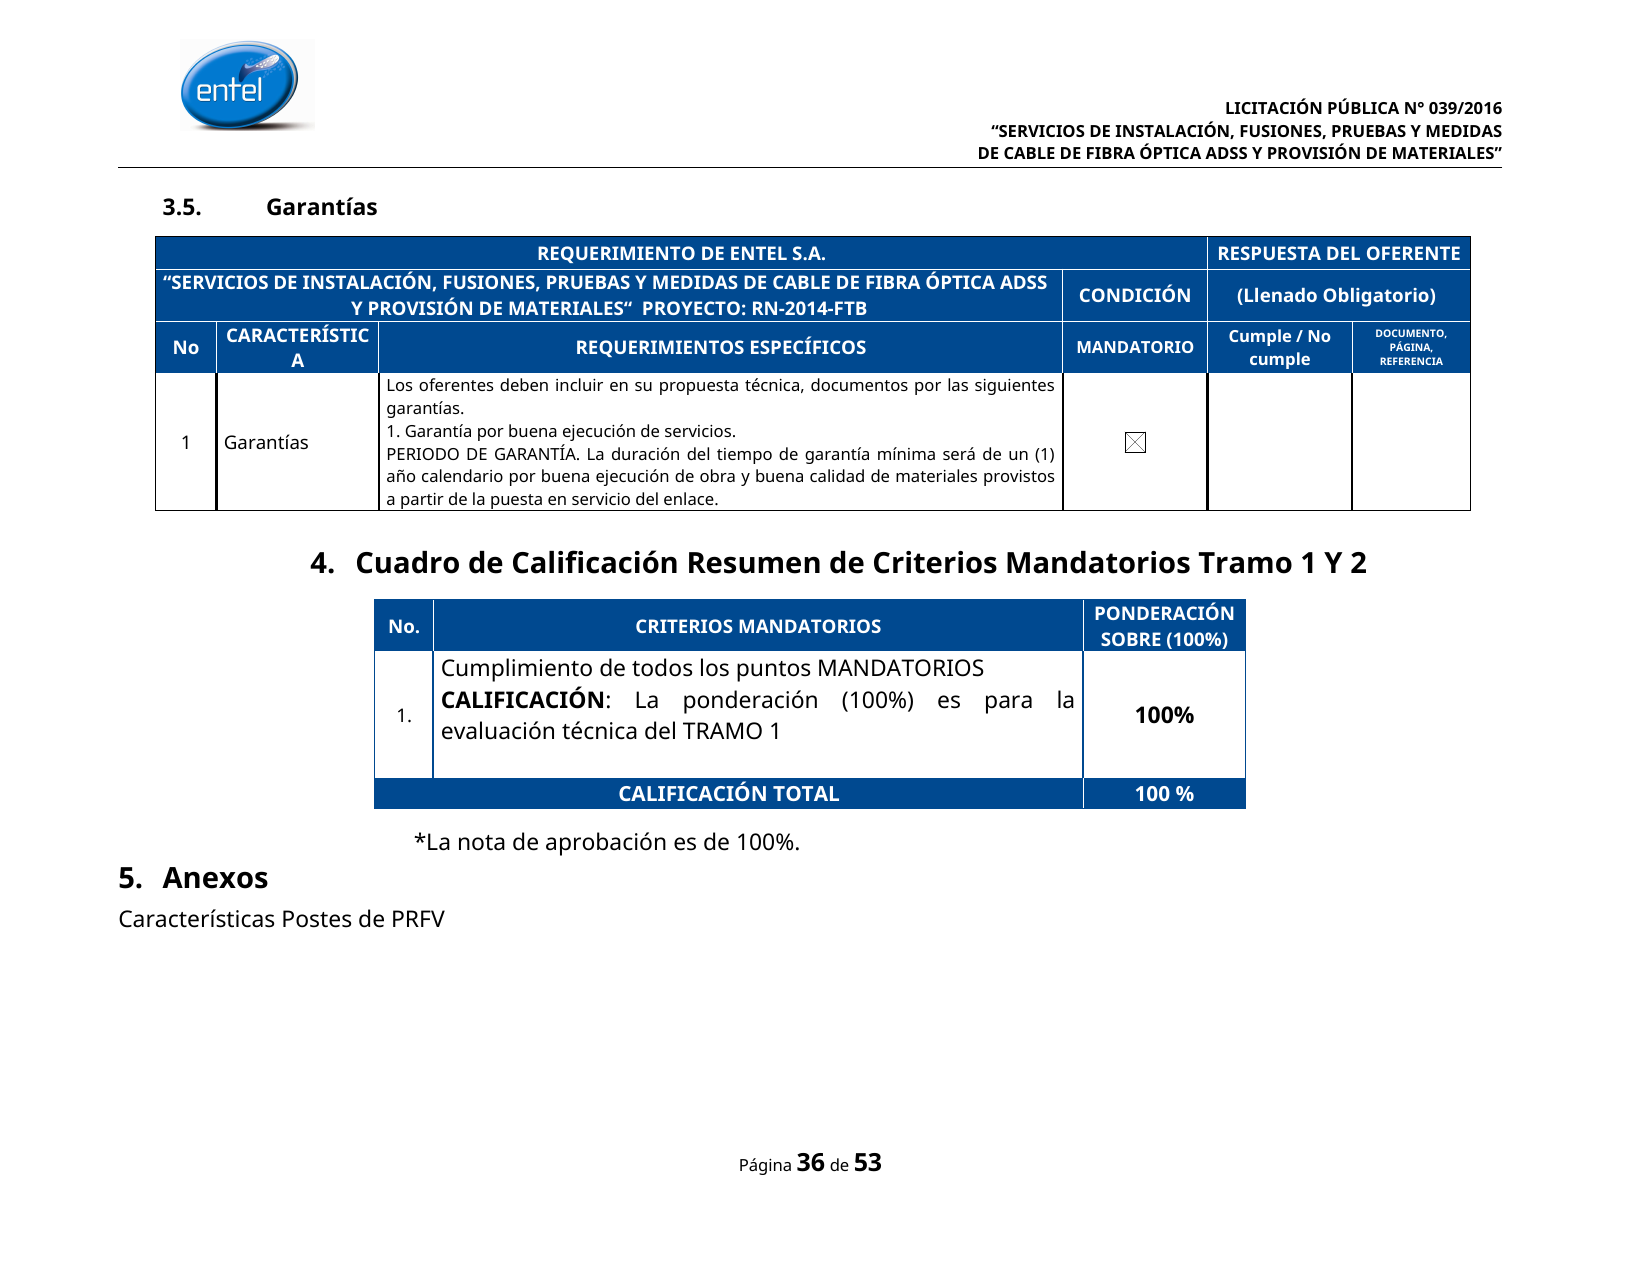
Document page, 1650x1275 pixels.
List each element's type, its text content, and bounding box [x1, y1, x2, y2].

text Características Postes de PRFV [118, 903, 1502, 934]
table_cell CONDICIÓN [1063, 270, 1207, 321]
table_cell 100% [1084, 652, 1245, 777]
table_cell [1064, 374, 1206, 510]
list Anexos [118, 857, 1502, 897]
list Garantías [162, 191, 1502, 222]
picture [180, 39, 315, 131]
text *La nota de aprobación es de 100%. [340, 826, 1502, 857]
table_cell [1353, 374, 1470, 510]
table_cell CARACTERÍSTICA [217, 322, 378, 373]
table_cell 1 [156, 374, 215, 510]
table_header No. [375, 600, 433, 651]
table_header PONDERACIÓN SOBRE (100%) [1084, 600, 1245, 651]
table_cell DOCUMENTO, PÁGINA, REFERENCIA [1353, 322, 1470, 373]
table_cell Cumple / No cumple [1208, 322, 1352, 373]
table_header REQUERIMIENTO DE ENTEL S.A. [156, 237, 1207, 269]
table_cell No [156, 322, 216, 373]
table_cell MANDATORIO [1063, 322, 1207, 373]
table_cell (Llenado Obligatorio) [1208, 270, 1470, 321]
table_header RESPUESTA DEL OFERENTE [1208, 237, 1470, 269]
table_cell 100 % [1084, 780, 1245, 808]
table_header CRITERIOS MANDATORIOS [434, 600, 1083, 651]
table_cell Cumplimiento de todos los puntos MANDATORIOS CALIFICACIÓN: La ponderación (100%) es para la evaluación técnica del TRAMO 1 [434, 652, 1082, 777]
table_cell REQUERIMIENTOS ESPECÍFICOS [379, 322, 1062, 373]
table_cell “SERVICIOS DE INSTALACIÓN, FUSIONES, PRUEBAS Y MEDIDAS DE CABLE DE FIBRA ÓPTICA ADSS Y PROVISIÓN DE MATERIALES“ PROYECTO: RN-2014-FTB [156, 270, 1062, 321]
table_cell [1209, 374, 1351, 510]
table_cell Los oferentes deben incluir en su propuesta técnica, documentos por las siguientes garantías. 1. Garantía por buena ejecución de servicios. PERIODO DE GARANTÍA. La duración del tiempo de garantía mínima será de un (1) año calendario por buena ejecución de obra y buena calidad de materiales provistos a partir de la puesta en servicio del enlace. [380, 374, 1062, 510]
table_cell Garantías [218, 374, 378, 510]
table_cell 1. [375, 652, 432, 777]
table_cell CALIFICACIÓN TOTAL [375, 780, 1083, 808]
list Cuadro de Calificación Resumen de Criterios Mandatorios Tramo 1 Y 2 [310, 542, 1502, 582]
